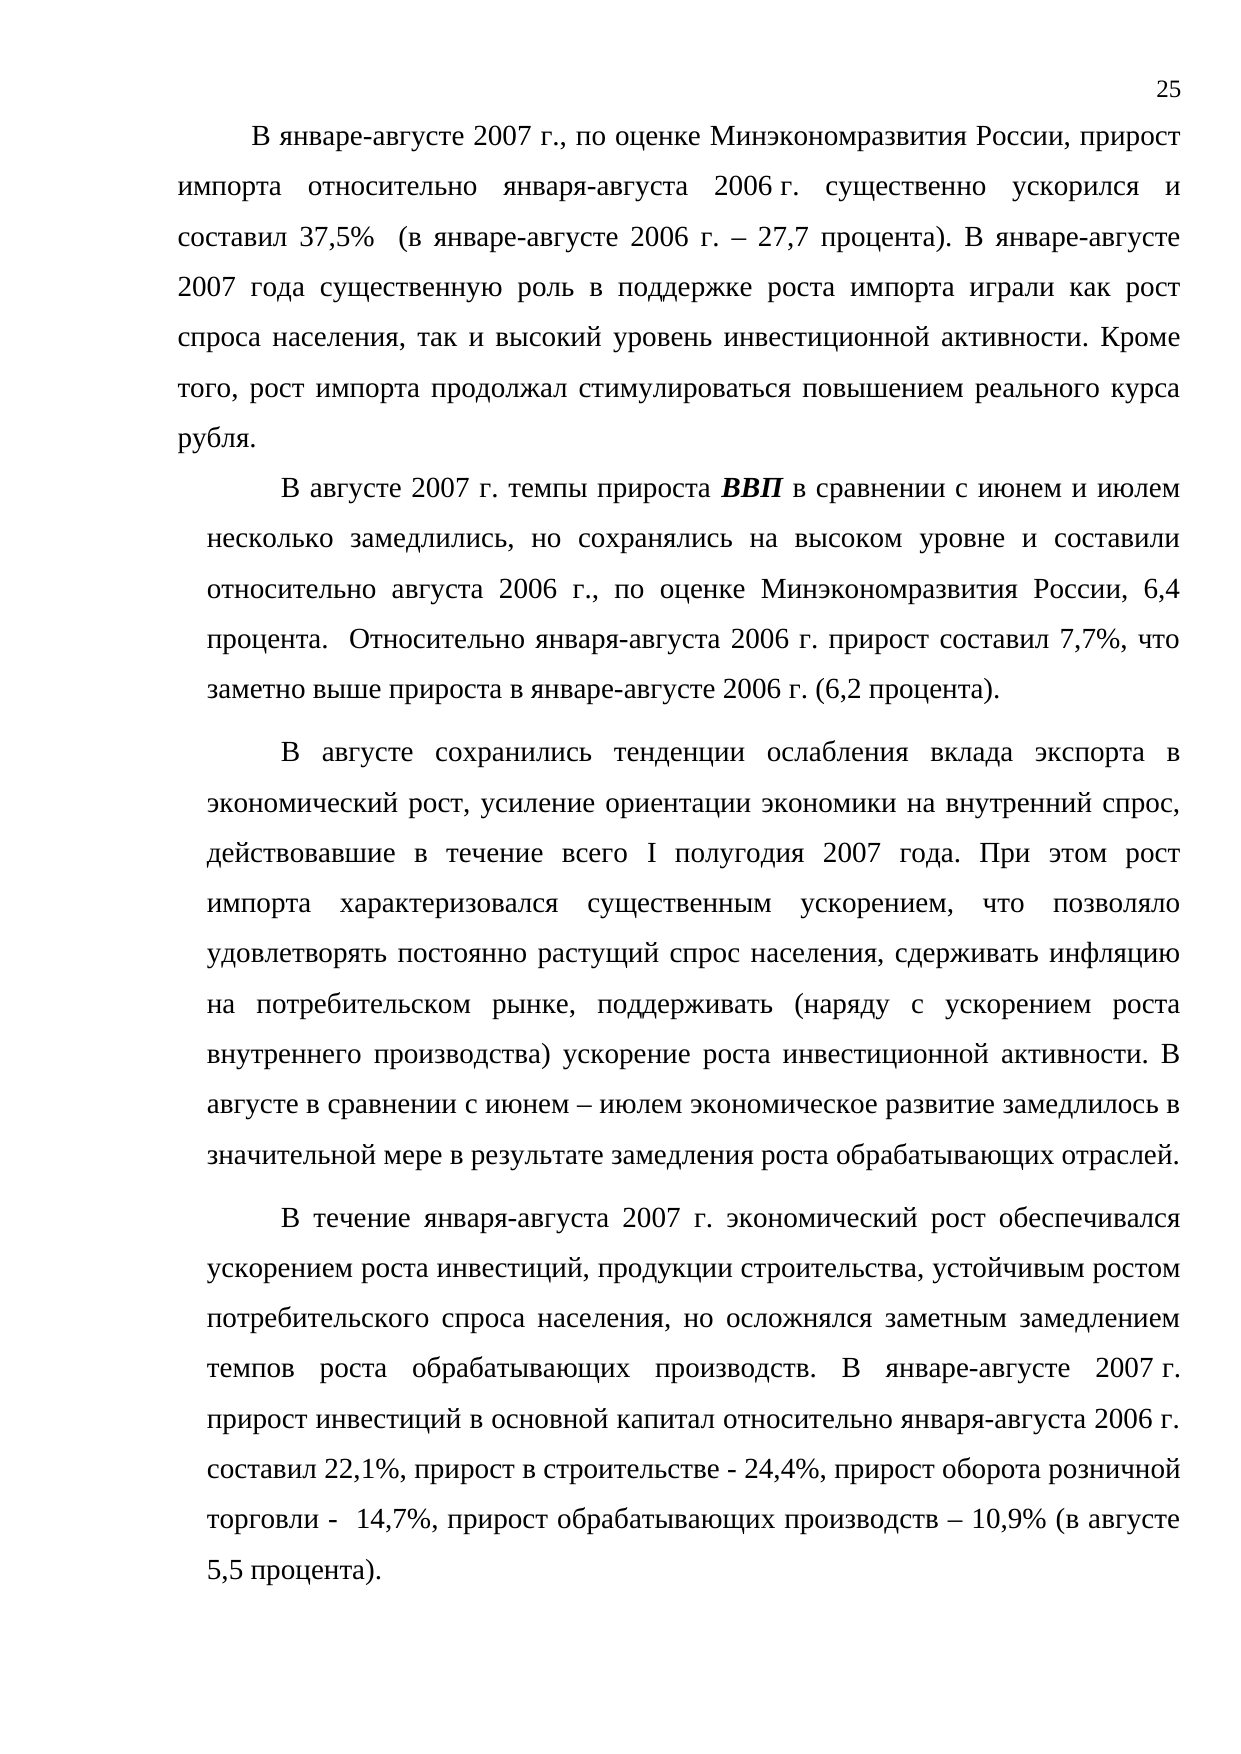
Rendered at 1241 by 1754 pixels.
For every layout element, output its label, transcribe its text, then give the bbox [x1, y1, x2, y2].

text В августе сохранились тенденции ослабления вклада экспорта в экономический рост, усиление ориентации экономики на внутренний спрос, действовавшие в течение всего I полугодия 2007 года. При этом рост импорта характеризовался существенным ускорением, что позволяло удовлетворять постоянно растущий спрос населения, сдерживать инфляцию на потребительском рынке, поддерживать (наряду с ускорением роста внутреннего производства) ускорение роста инвестиционной активности. В августе в сравнении с июнем – июлем экономическое развитие замедлилось в значительной мере в результате замедления роста обрабатывающих отраслей. [207, 734, 1181, 1170]
text В течение января-августа 2007 г. экономический рост обеспечивался ускорением роста инвестиций, продукции строительства, устойчивым ростом потребительского спроса населения, но осложнялся заметным замедлением темпов роста обрабатывающих производств. В январе-августе 2007 г. прирост инвестиций в основной капитал относительно января-августа 2006 г. составил 22,1%, прирост в строительстве - 24,4%, прирост оборота розничной торговли - 14,7%, прирост обрабатывающих производств – 10,9% (в августе 5,5 процента). [207, 1200, 1181, 1585]
text В январе-августе 2007 г., по оценке Минэкономразвития России, прирост импорта относительно января-августа 2006 г. существенно ускорился и составил 37,5% (в январе-августе 2006 г. – 27,7 процента). В январе-августе 2007 года существенную роль в поддержке роста импорта играли как рост спроса населения, так и высокий уровень инвестиционной активности. Кроме того, рост импорта продолжал стимулироваться повышением реального курса рубля. [177, 118, 1181, 453]
text В августе 2007 г. темпы прироста ВВП в сравнении с июнем и июлем несколько замедлились, но сохранялись на высоком уровне и составили относительно августа 2006 г., по оценке Минэкономразвития России, 6,4 процента. Относительно января-августа 2006 г. прирост составил 7,7%, что заметно выше прироста в январе-августе 2006 г. (6,2 процента). [207, 470, 1181, 705]
